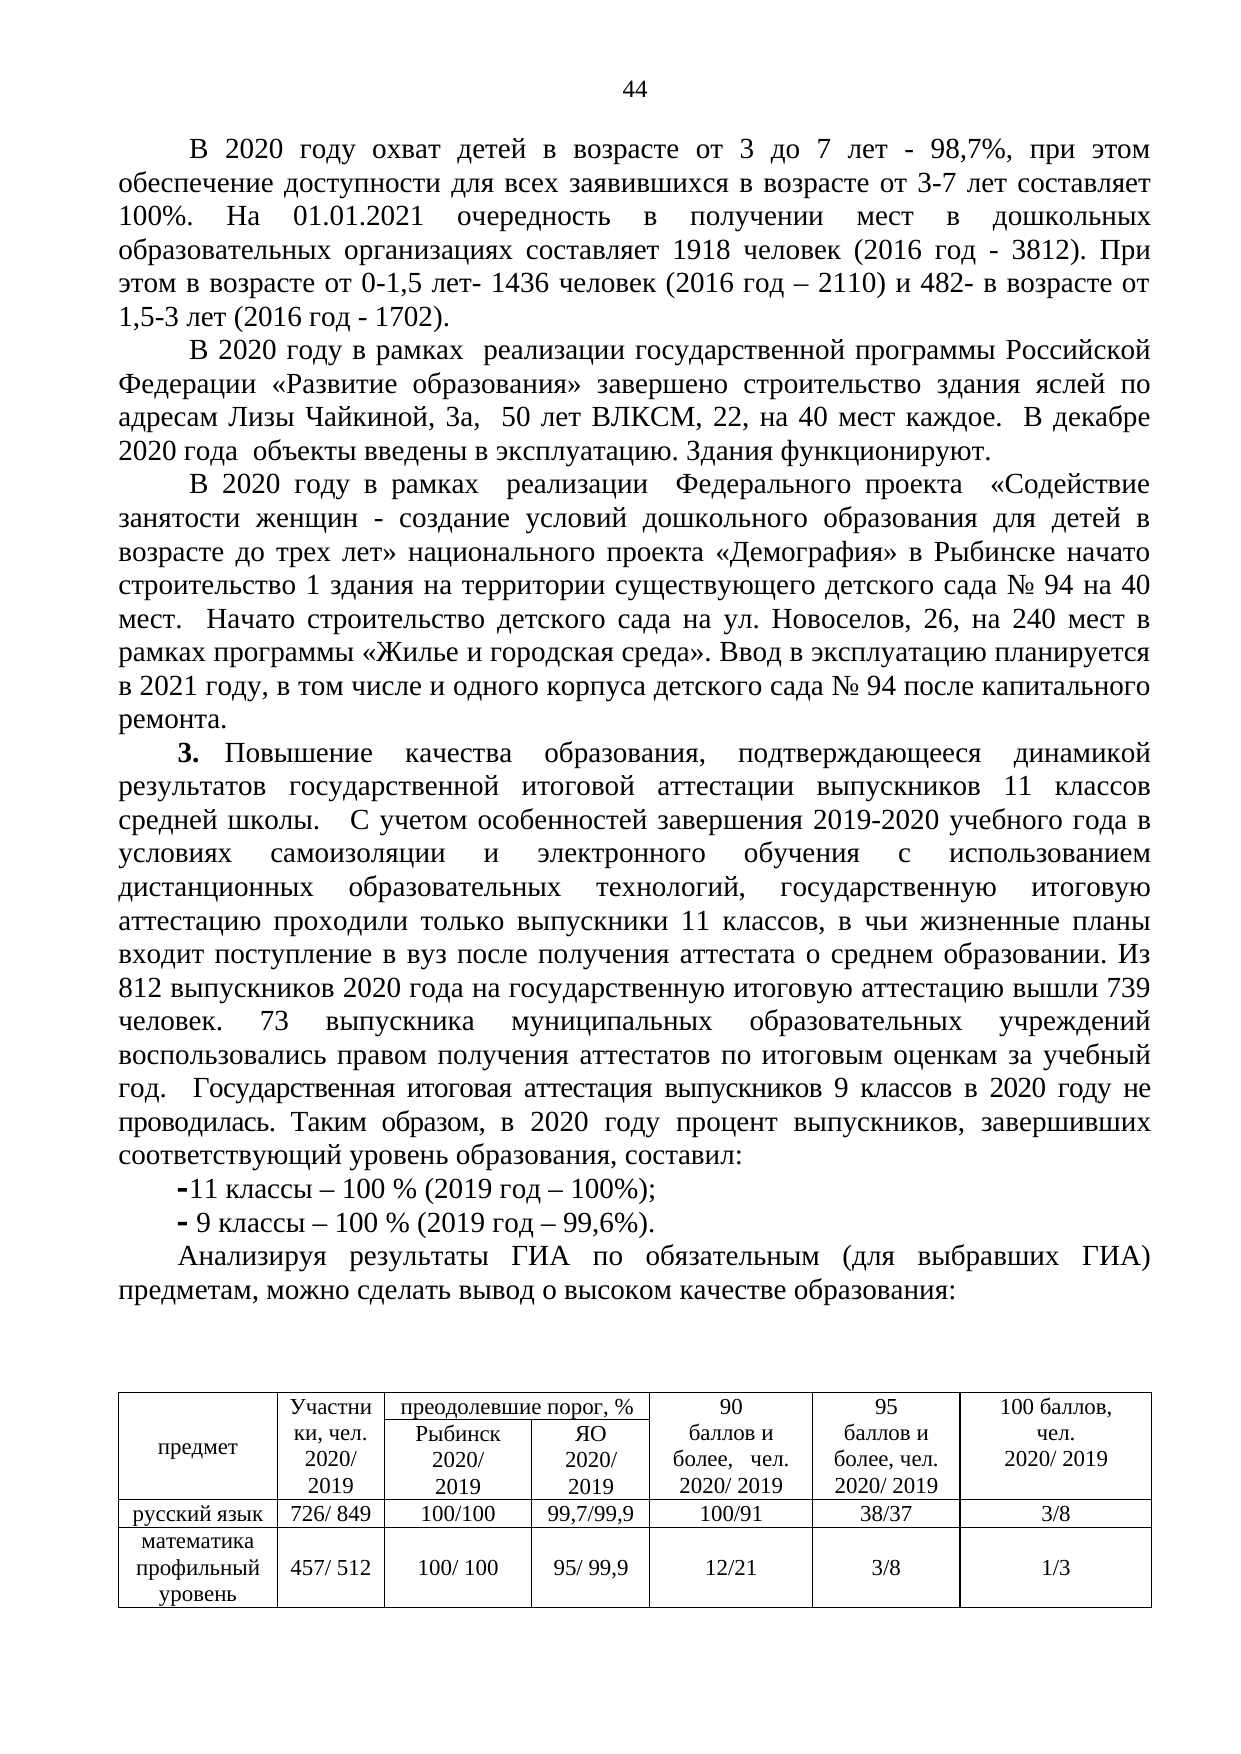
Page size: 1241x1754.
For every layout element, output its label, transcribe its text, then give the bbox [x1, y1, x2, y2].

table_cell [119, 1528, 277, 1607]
list Повышение качества образования, подтверждающееся динамикой результатов государственной итоговой аттестации выпускников 11 классов средней школы. С учетом особенностей завершения 2019-2020 учебного года в условиях самоизоляции и электронного обучения с использованием дистанционных образовательных технологий, государственную итоговую аттестацию проходили только выпускники 11 классов, в чьи жизненные планы входит поступление в вуз после получения аттестата о среднем образовании. Из 812 выпускников 2020 года на государственную итоговую аттестацию вышли 739 человек. 73 выпускника муниципальных образовательных учреждений воспользовались правом получения аттестатов по итоговым оценкам за учебный год. Государственная итоговая аттестация выпускников 9 классов в 2020 году не проводилась. Таким образом, в 2020 году процент выпускников, завершивших соответствующий уровень образования, составил: [118, 735, 1152, 1171]
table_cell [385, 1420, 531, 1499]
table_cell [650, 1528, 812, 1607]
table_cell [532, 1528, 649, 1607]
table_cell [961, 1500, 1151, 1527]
text В 2020 году в рамках реализации государственной программы Российской Федерации «Развитие образования» завершено строительство здания яслей по адресам Лизы Чайкиной, 3а, 50 лет ВЛКСМ, 22, на 40 мест каждое. В декабре 2020 года объекты введены в эксплуатацию. Здания функционируют. [118, 332, 1152, 467]
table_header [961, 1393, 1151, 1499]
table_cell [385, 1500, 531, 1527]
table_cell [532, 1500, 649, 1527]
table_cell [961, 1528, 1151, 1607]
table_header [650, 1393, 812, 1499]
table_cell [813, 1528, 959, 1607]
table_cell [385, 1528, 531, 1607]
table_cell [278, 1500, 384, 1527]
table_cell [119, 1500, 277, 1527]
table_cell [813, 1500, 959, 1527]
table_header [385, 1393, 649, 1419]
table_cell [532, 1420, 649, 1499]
list 9 классы – 100 % (2019 год – 99,6%). [118, 1205, 1152, 1238]
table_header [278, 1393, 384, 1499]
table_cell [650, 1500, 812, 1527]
text В 2020 году в рамках реализации Федерального проекта «Содействие занятости женщин - создание условий дошкольного образования для детей в возрасте до трех лет» национального проекта «Демография» в Рыбинске начато строительство 1 здания на территории существующего детского сада № 94 на 40 мест. Начато строительство детского сада на ул. Новоселов, 26, на 240 мест в рамках программы «Жилье и городская среда». Ввод в эксплуатацию планируется в 2021 году, в том числе и одного корпуса детского сада № 94 после капитального ремонта. [118, 467, 1152, 735]
list 11 классы – 100 % (2019 год – 100%); [118, 1171, 1152, 1205]
text Анализируя результаты ГИА по обязательным (для выбравших ГИА) предметам, можно сделать вывод о высоком качестве образования: [118, 1238, 1152, 1305]
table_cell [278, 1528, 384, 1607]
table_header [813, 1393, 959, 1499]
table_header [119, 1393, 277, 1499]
text В 2020 году охват детей в возрасте от 3 до 7 лет - 98,7%, при этом обеспечение доступности для всех заявившихся в возрасте от 3-7 лет составляет 100%. На 01.01.2021 очередность в получении мест в дошкольных образовательных организациях составляет 1918 человек (2016 год - 3812). При этом в возрасте от 0-1,5 лет- 1436 человек (2016 год – 2110) и 482- в возрасте от 1,5-3 лет (2016 год - 1702). [118, 131, 1152, 332]
